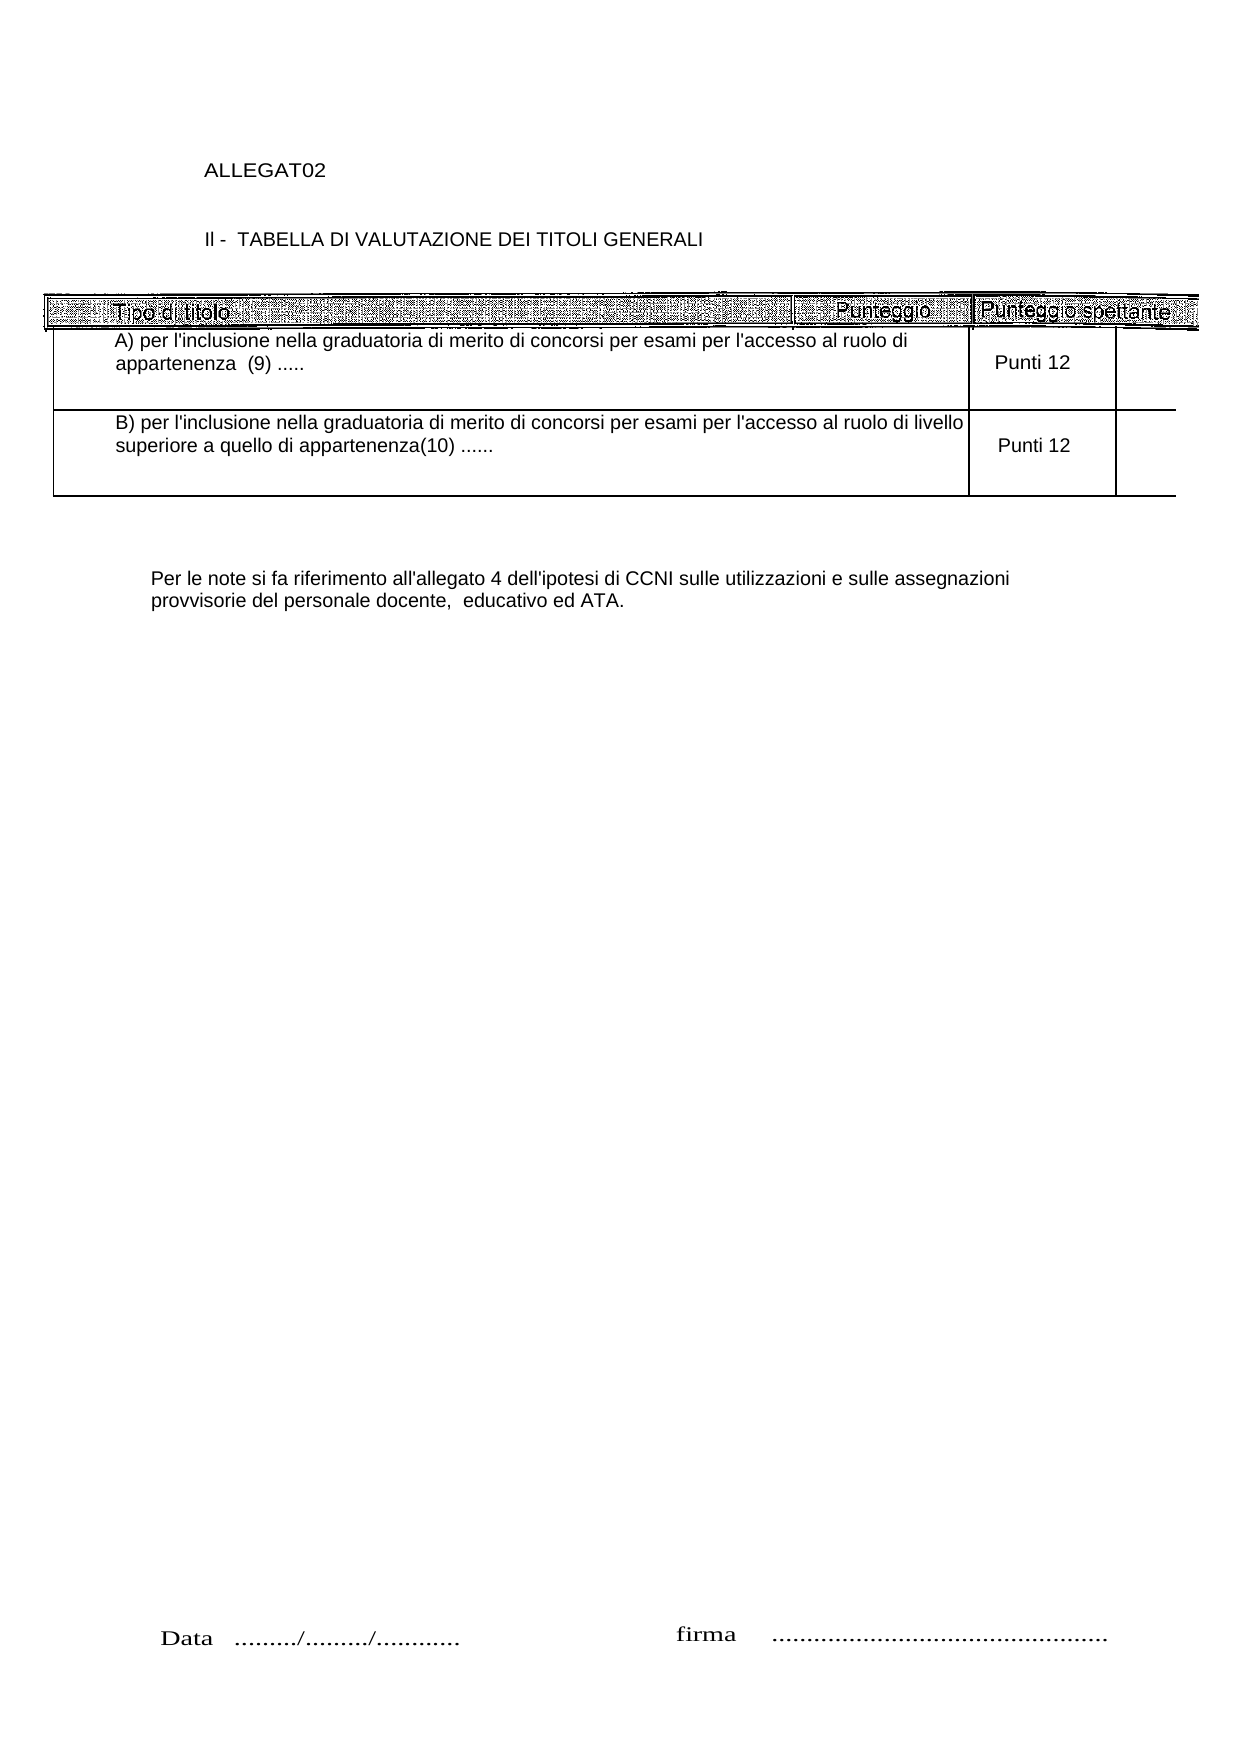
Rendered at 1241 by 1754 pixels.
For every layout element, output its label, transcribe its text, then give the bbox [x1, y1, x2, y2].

text ALLEGAT02 [204, 159, 1228, 182]
picture [40, 289, 1202, 332]
table_cell Punti 12 [970, 411, 1115, 495]
text Per le note si fa riferimento all'allegato 4 dell'ipotesi di CCNI sulle utilizzazioni e sulle assegnazioni provvisorie del personale docente, educativo ed ATA. [151, 566, 1105, 612]
text Il - TABELLA DI VALUTAZIONE DEI TITOLI GENERALI [204, 228, 1228, 251]
table_header [1117, 326, 1176, 409]
table_cell B) per l'inclusione nella graduatoria di merito di concorsi per esami per l'accesso al ruolo di livello superiore a quello di appartenenza(10) ...... [54, 411, 968, 495]
table_header Punti 12 [970, 326, 1115, 409]
table_cell [1117, 411, 1176, 495]
table_header A) per l'inclusione nella graduatoria di merito di concorsi per esami per l'accesso al ruolo di appartenenza (9) ..... [54, 326, 968, 409]
